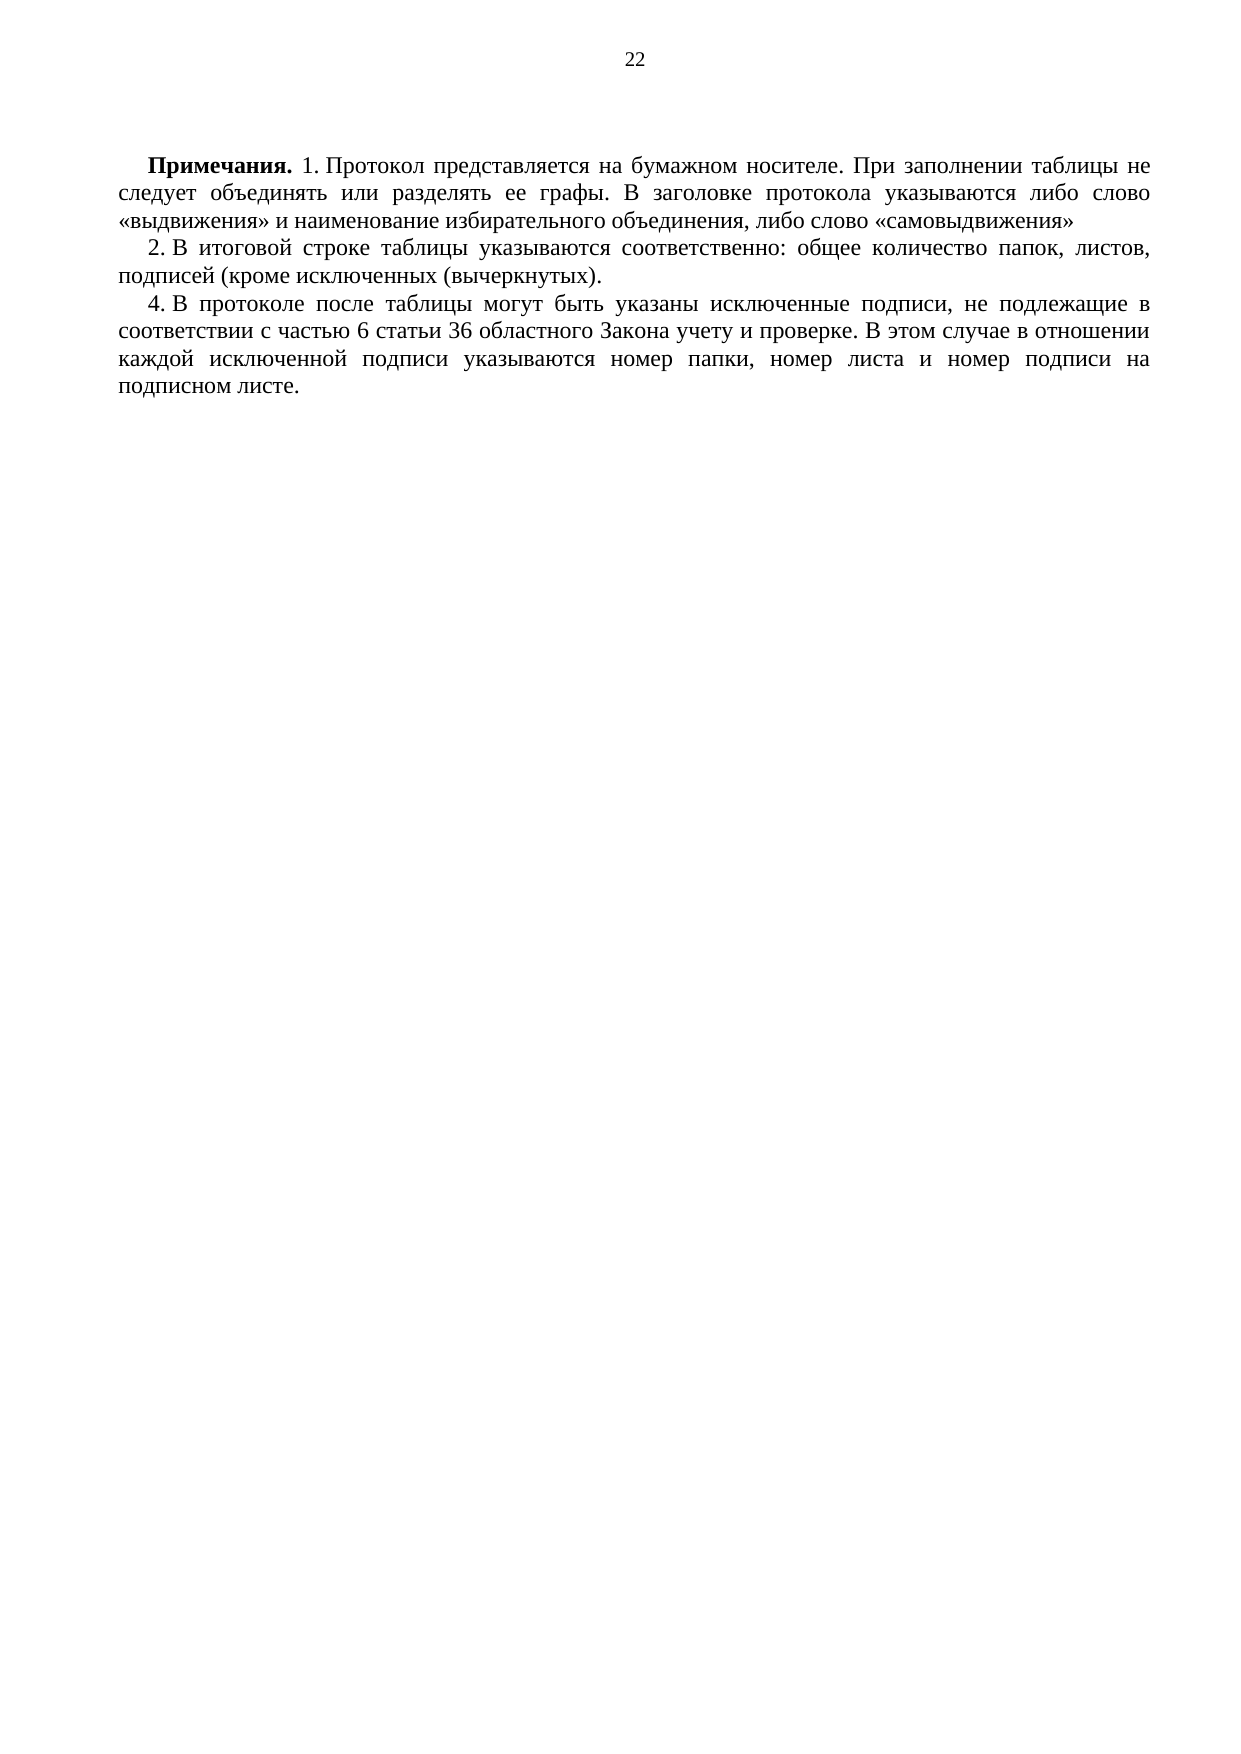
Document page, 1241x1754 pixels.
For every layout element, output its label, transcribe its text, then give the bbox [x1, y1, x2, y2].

text 4. В протоколе после таблицы могут быть указаны исключенные подписи, не подлежащие в соответствии с частью 6 статьи 36 областного Закона учету и проверке. В этом случае в отношении каждой исключенной подписи указываются номер папки, номер листа и номер подписи на подписном листе. [118, 289, 1152, 399]
text Примечания. 1. Протокол представляется на бумажном носителе. При заполнении таблицы не следует объединять или разделять ее графы. В заголовке протокола указываются либо слово «выдвижения» и наименование избирательного объединения, либо слово «самовыдвижения» [118, 151, 1152, 233]
text 2. В итоговой строке таблицы указываются соответственно: общее количество папок, листов, подписей (кроме исключенных (вычеркнутых). [118, 233, 1152, 289]
